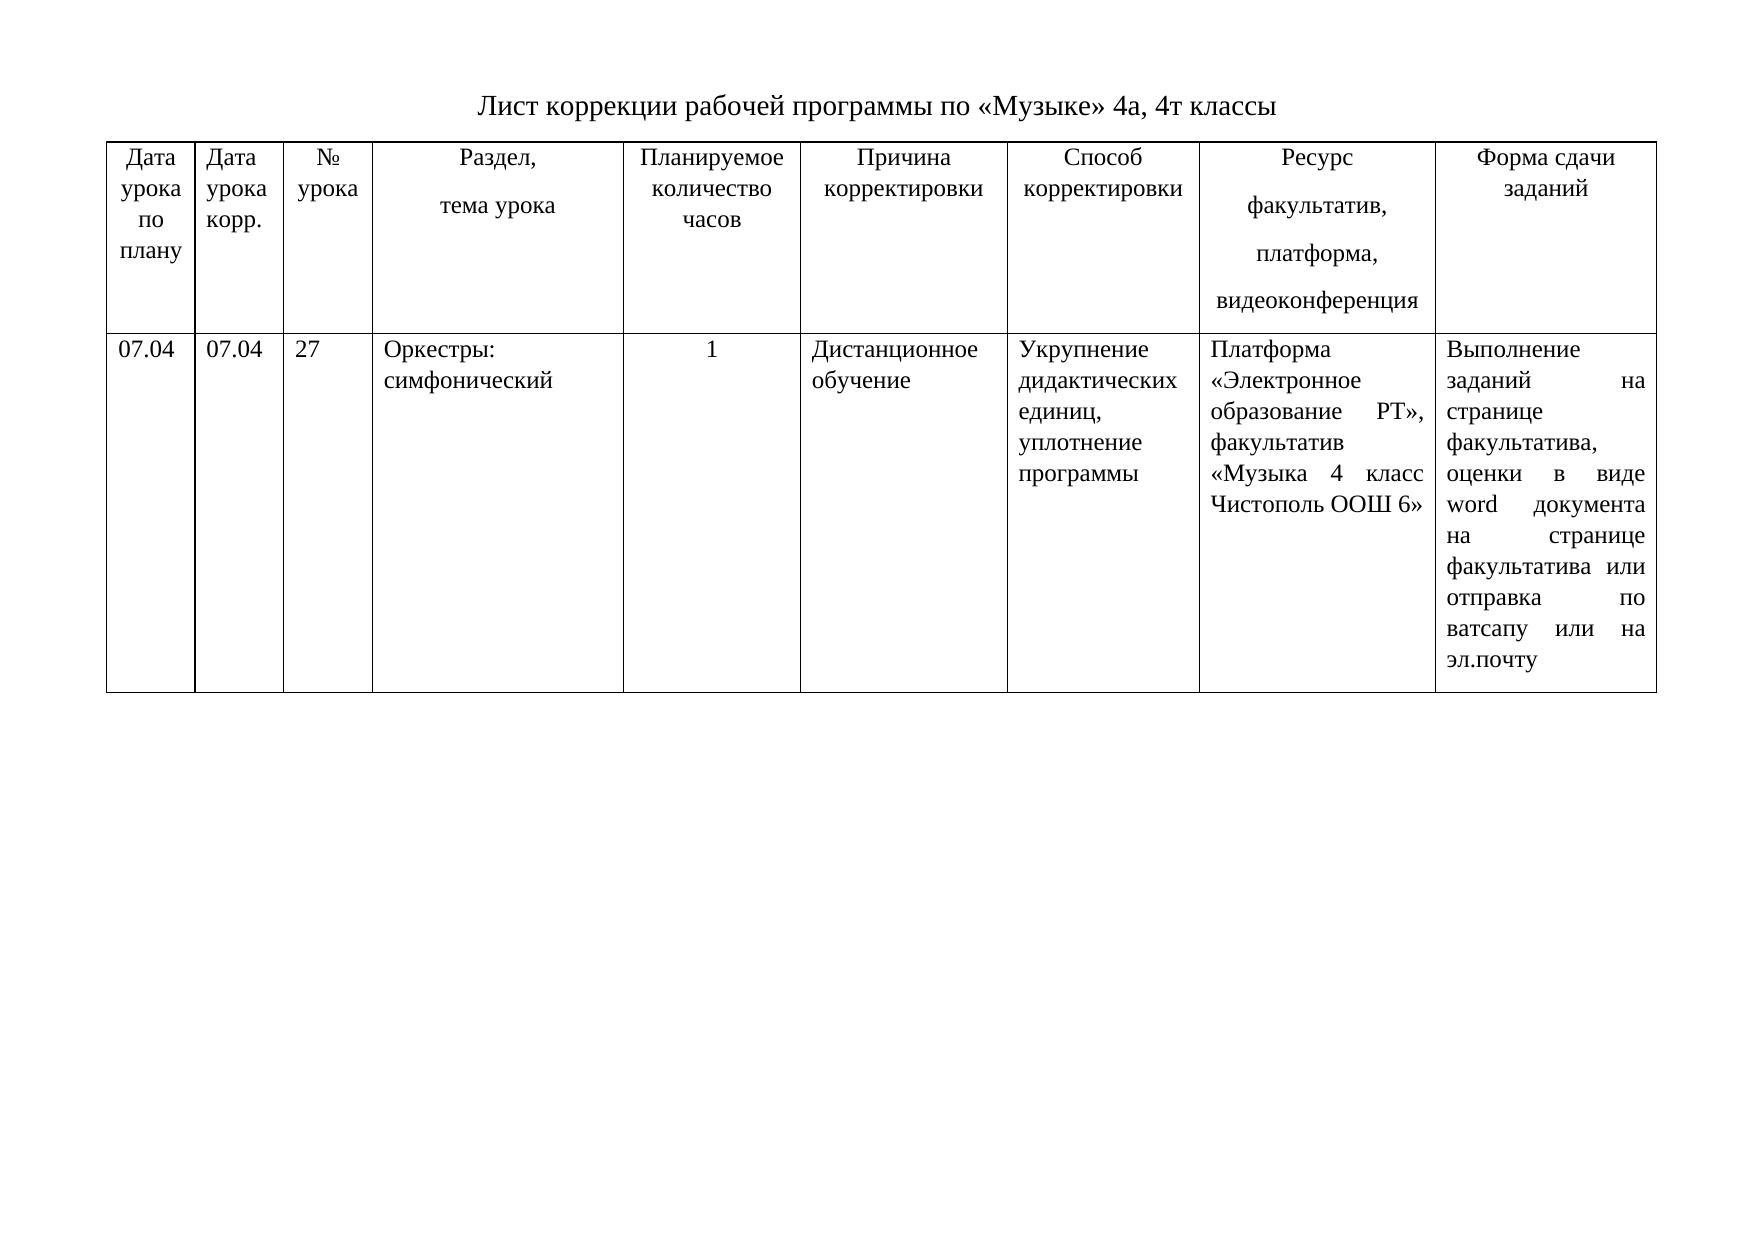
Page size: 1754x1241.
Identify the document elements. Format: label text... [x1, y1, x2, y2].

table_header Причина корректировки [801, 143, 1007, 333]
table_cell Выполнение заданий на странице факультатива, оценки в виде word документа на странице факультатива или отправка по ватсапу или на эл.почту [1436, 334, 1656, 692]
table_cell 27 [284, 334, 372, 692]
table_cell Дистанционное обучение [801, 334, 1007, 692]
table_header № урока [284, 143, 372, 333]
table_cell 07.04 [196, 334, 283, 692]
table_cell 1 [624, 334, 800, 692]
table_header Способ корректировки [1008, 143, 1199, 333]
table_header Ресурс факультатив, платформа, видеоконференция [1200, 143, 1435, 333]
table_header Дата урока корр. [196, 143, 283, 333]
table_header Планируемое количество часов [624, 143, 800, 333]
table_cell 07.04 [107, 334, 194, 692]
text Лист коррекции рабочей программы по «Музыке» 4а, 4т классы [118, 88, 1636, 122]
table_cell Оркестры: симфонический [373, 334, 623, 692]
table_cell Платформа «Электронное образование РТ», факультатив «Музыка 4 класс Чистополь ООШ 6» [1200, 334, 1435, 692]
table_cell Укрупнение дидактических единиц, уплотнение программы [1008, 334, 1199, 692]
table_header Дата урока по плану [107, 143, 194, 333]
table_header Форма сдачи заданий [1436, 143, 1656, 333]
table_header Раздел, тема урока [373, 143, 623, 333]
